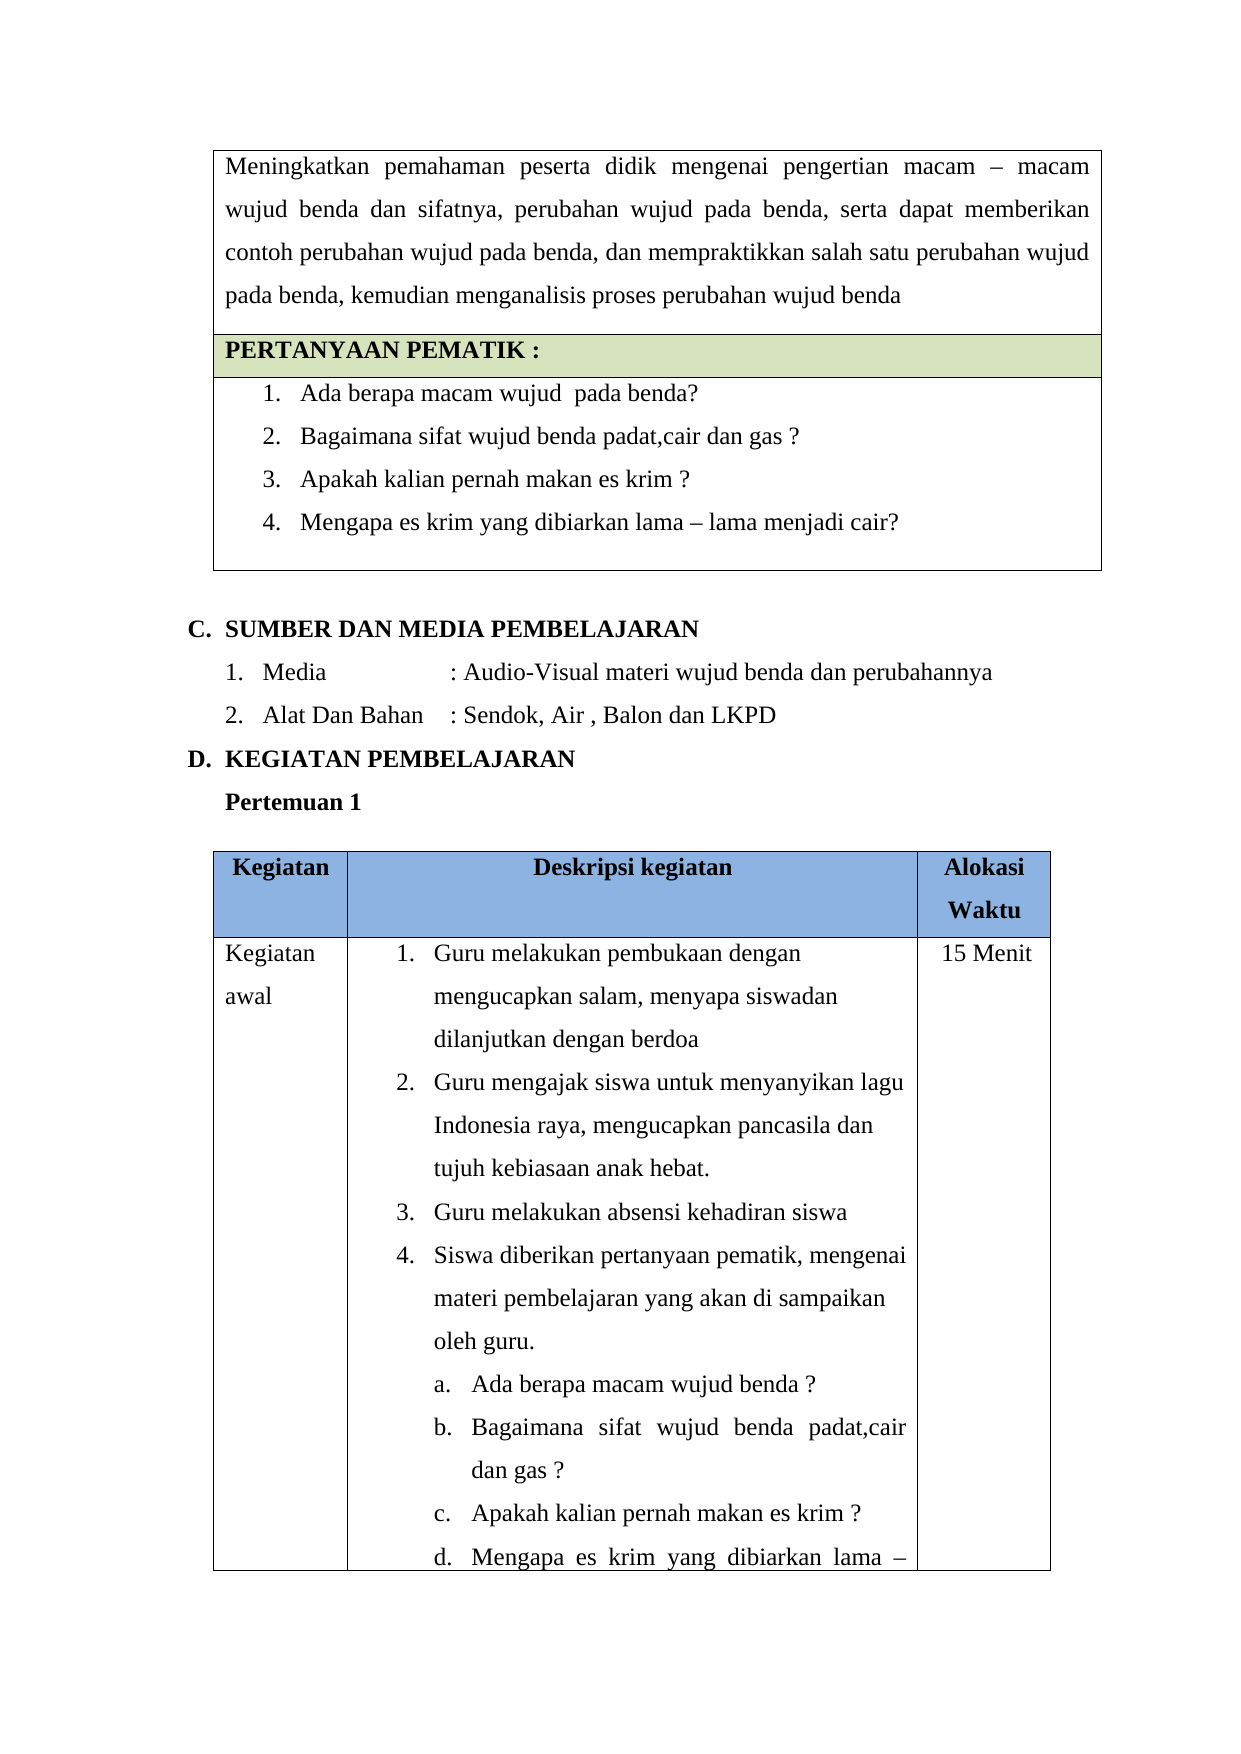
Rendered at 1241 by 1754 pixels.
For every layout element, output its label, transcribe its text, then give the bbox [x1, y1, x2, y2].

table_cell PERTANYAAN PEMATIK : [214, 335, 1101, 377]
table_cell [348, 938, 917, 1570]
table_header Deskripsi kegiatan [348, 852, 917, 937]
table_cell Kegiatan awal [214, 938, 347, 1570]
table_cell 15 Menit [918, 938, 1050, 1570]
table_cell Meningkatkan pemahaman peserta didik mengenai pengertian macam – macam wujud benda dan sifatnya, perubahan wujud pada benda, serta dapat memberikan contoh perubahan wujud pada benda, dan mempraktikkan salah satu perubahan wujud pada benda, kemudian menganalisis proses perubahan wujud benda [214, 151, 1101, 334]
table_header Kegiatan [214, 852, 347, 937]
table_header Alokasi Waktu [918, 852, 1050, 937]
list Alat Dan Bahan : Sendok, Air , Balon dan LKPD [225, 701, 1090, 729]
list Pertemuan 1 [225, 787, 1090, 816]
list KEGIATAN PEMBELAJARAN [187, 744, 1090, 772]
table_cell Ada berapa macam wujud pada benda? Bagaimana sifat wujud benda padat,cair dan gas ? Apakah kalian pernah makan es krim ? Mengapa es krim yang dibiarkan lama – lama menjadi cair? [214, 378, 1101, 570]
list Media : Audio-Visual materi wujud benda dan perubahannya [225, 657, 1090, 686]
list SUMBER DAN MEDIA PEMBELAJARAN [187, 614, 1090, 643]
